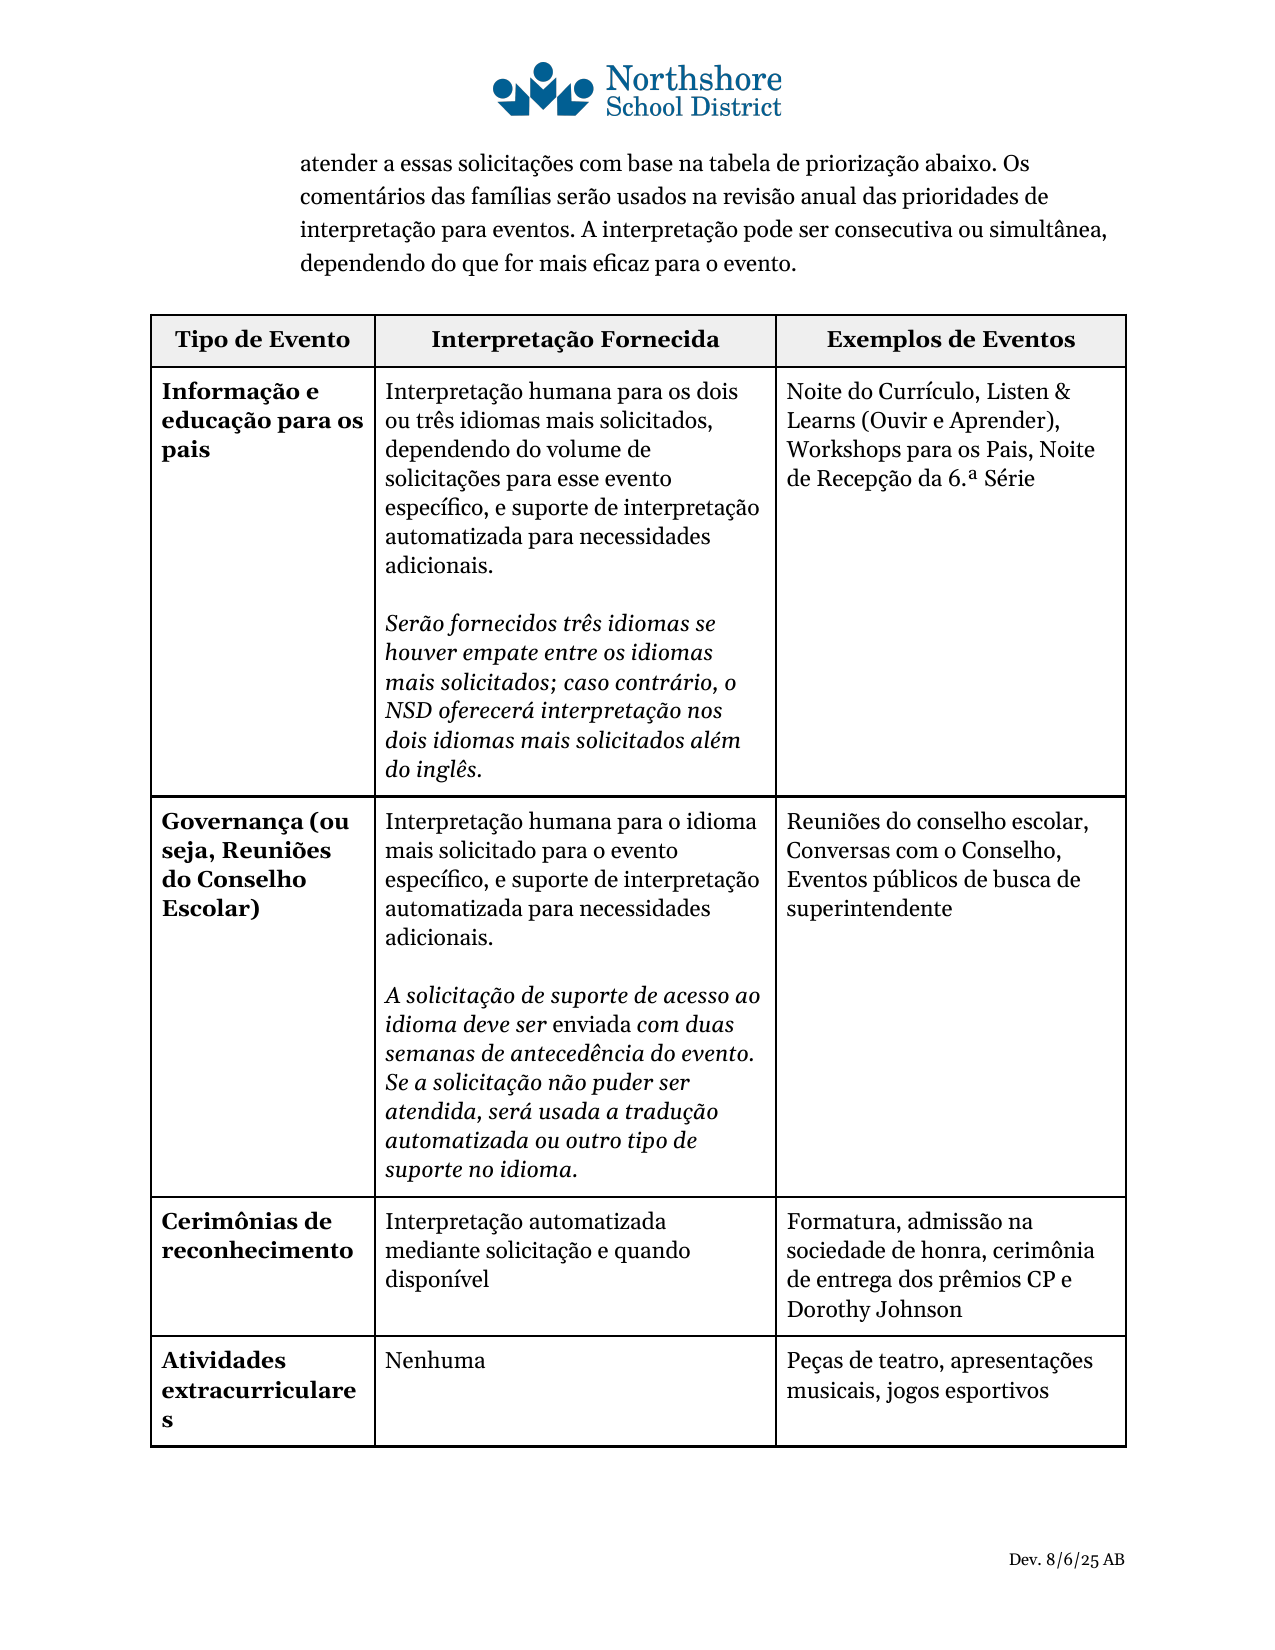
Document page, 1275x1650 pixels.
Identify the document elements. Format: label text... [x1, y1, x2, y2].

table_cell Noite do Currículo, Listen & Learns (Ouvir e Aprender), Workshops para os Pais, Noite de Recepção da 6.ª Série [777, 368, 1125, 795]
table_cell Cerimônias de reconhecimento [152, 1198, 374, 1335]
table_cell Informação e educação para os pais [152, 368, 374, 795]
table_header Exemplos de Eventos [777, 316, 1125, 366]
table_header Interpretação Fornecida [376, 316, 775, 366]
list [262, 150, 1125, 279]
table_cell Atividades extracurriculares [152, 1337, 374, 1445]
table_cell Interpretação automatizada mediante solicitação e quando disponível [376, 1198, 775, 1335]
table_cell Governança (ou seja, Reuniões do Conselho Escolar) [152, 798, 374, 1196]
table_header Tipo de Evento [152, 316, 374, 366]
table_cell Reuniões do conselho escolar, Conversas com o Conselho, Eventos públicos de busca de superintendente [777, 798, 1125, 1196]
table_cell Nenhuma [376, 1337, 775, 1445]
table_cell Formatura, admissão na sociedade de honra, cerimônia de entrega dos prêmios CP e Dorothy Johnson [777, 1198, 1125, 1335]
picture [493, 62, 782, 116]
table_cell Peças de teatro, apresentações musicais, jogos esportivos [777, 1337, 1125, 1445]
table_cell Interpretação humana para os dois ou três idiomas mais solicitados, dependendo do volume de solicitações para esse evento específico, e suporte de interpretação automatizada para necessidades adicionais. Serão fornecidos três idiomas se houver empate entre os idiomas mais solicitados; caso contrário, o NSD oferecerá interpretação nos dois idiomas mais solicitados além do inglês. [376, 368, 775, 795]
table_cell Interpretação humana para o idioma mais solicitado para o evento específico, e suporte de interpretação automatizada para necessidades adicionais. A solicitação de suporte de acesso ao idioma deve ser enviada com duas semanas de antecedência do evento. Se a solicitação não puder ser atendida, será usada a tradução automatizada ou outro tipo de suporte no idioma. [376, 798, 775, 1196]
